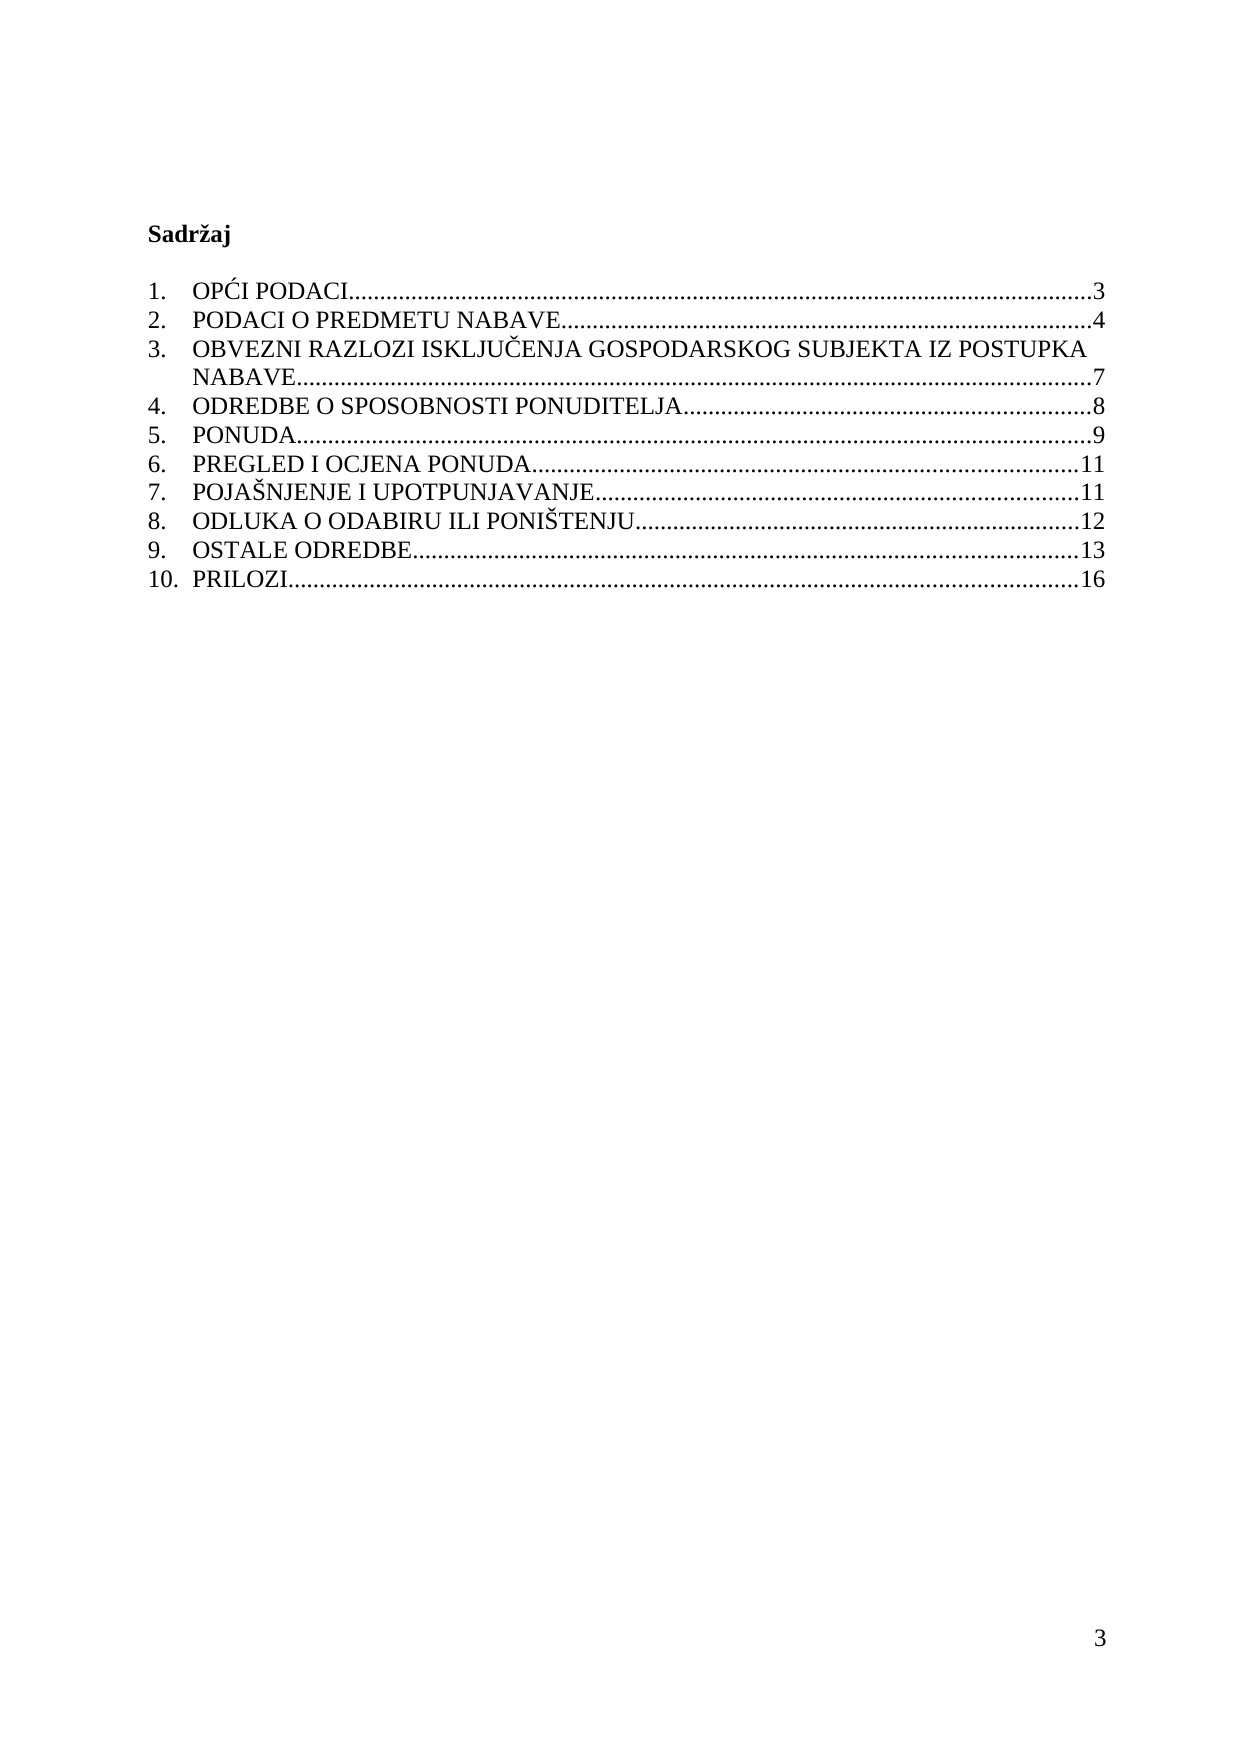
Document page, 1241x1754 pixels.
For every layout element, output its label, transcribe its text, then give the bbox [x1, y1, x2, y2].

subtitle Sadržaj [148, 219, 1106, 247]
text 5. PONUDA 9 [148, 420, 1106, 449]
text 10. PRILOZI 16 [148, 564, 1106, 592]
text 3. OBVEZNI RAZLOZI ISKLJUČENJA GOSPODARSKOG SUBJEKTA IZ POSTUPKA NABAVE 7 [148, 334, 1106, 391]
text 1. OPĆI PODACI 3 [148, 276, 1106, 305]
text 4. ODREDBE O SPOSOBNOSTI PONUDITELJA 8 [148, 391, 1106, 420]
text 9. OSTALE ODREDBE 13 [148, 535, 1106, 564]
text 6. PREGLED I OCJENA PONUDA 11 [148, 449, 1106, 477]
text 2. PODACI O PREDMETU NABAVE 4 [148, 305, 1106, 334]
text 8. ODLUKA O ODABIRU ILI PONIŠTENJU 12 [148, 506, 1106, 535]
text 7. POJAŠNJENJE I UPOTPUNJAVANJE 11 [148, 477, 1106, 506]
